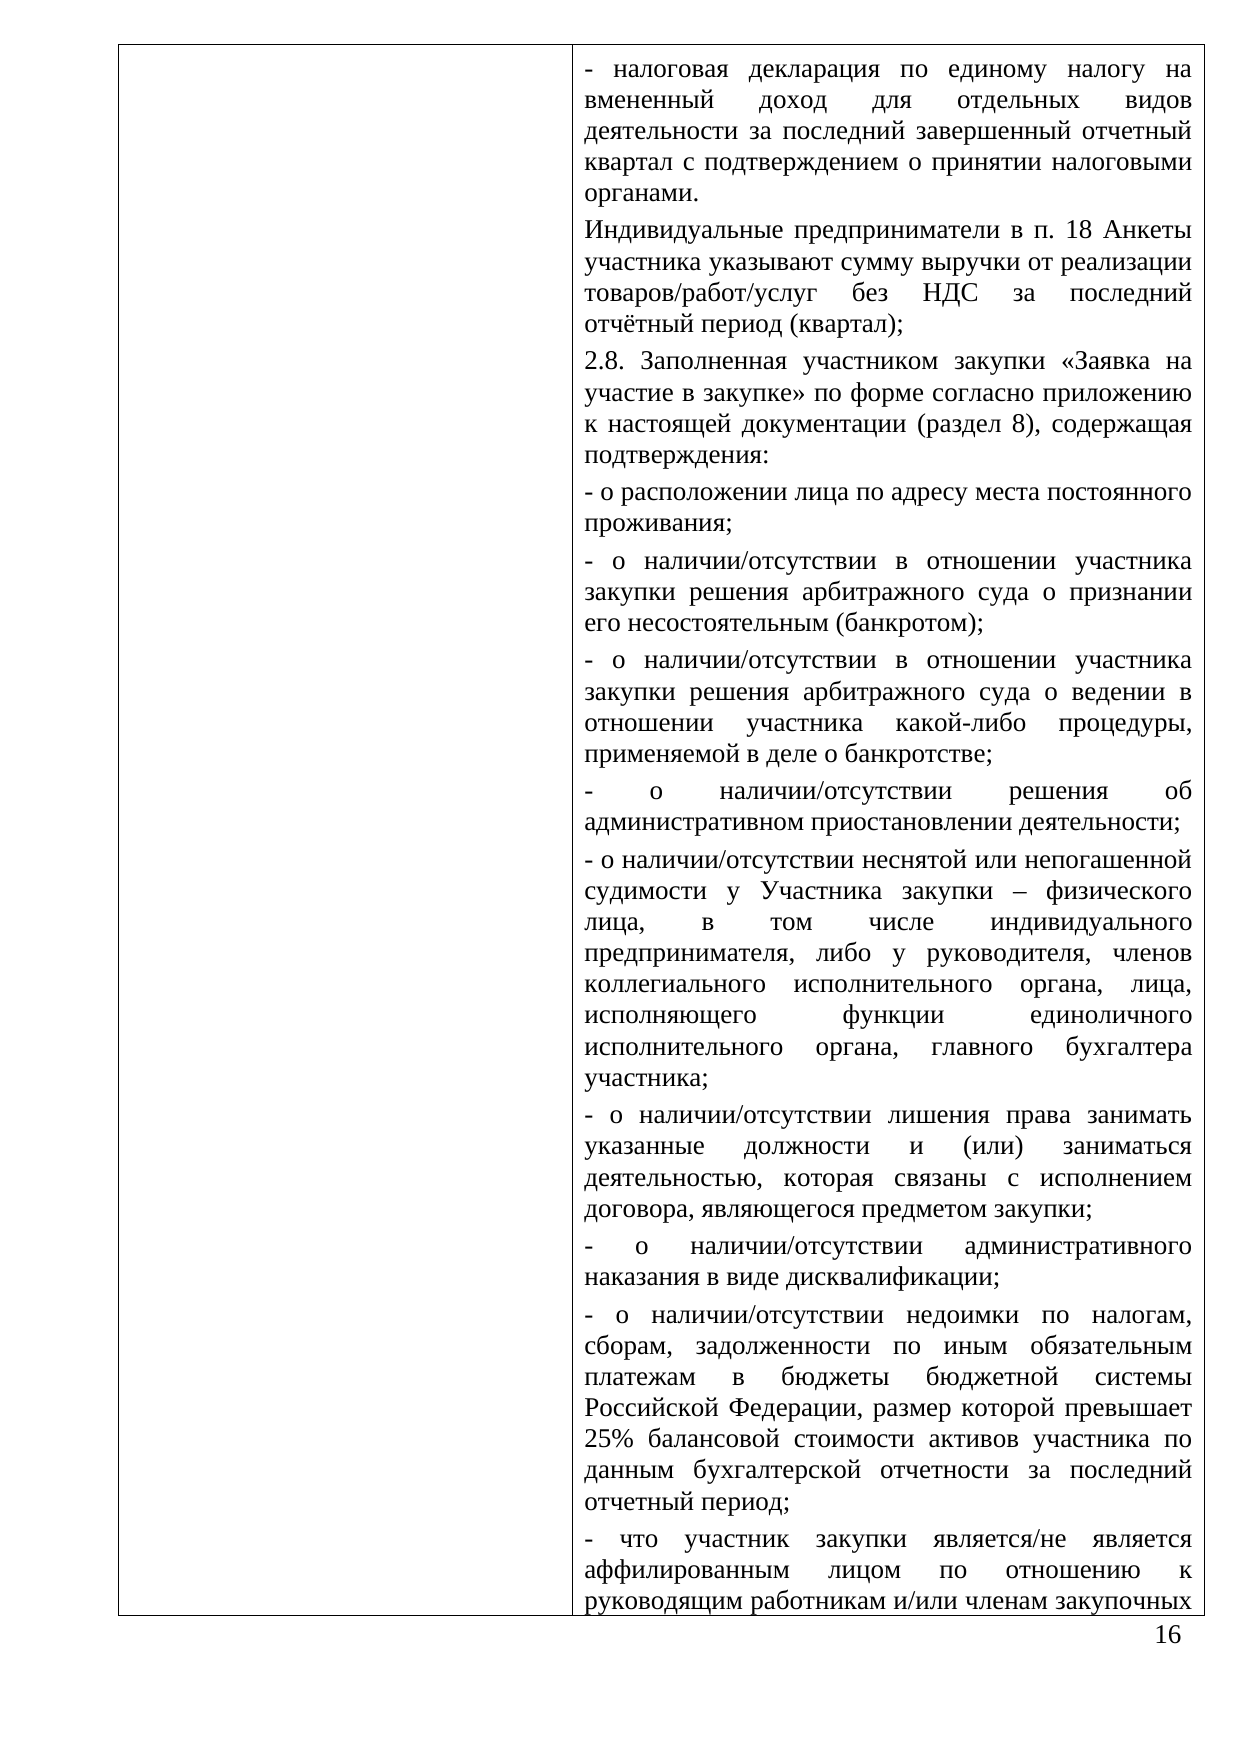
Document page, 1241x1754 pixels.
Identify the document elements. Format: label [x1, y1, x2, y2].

table_header [119, 45, 572, 1615]
table_header [573, 45, 1204, 1615]
